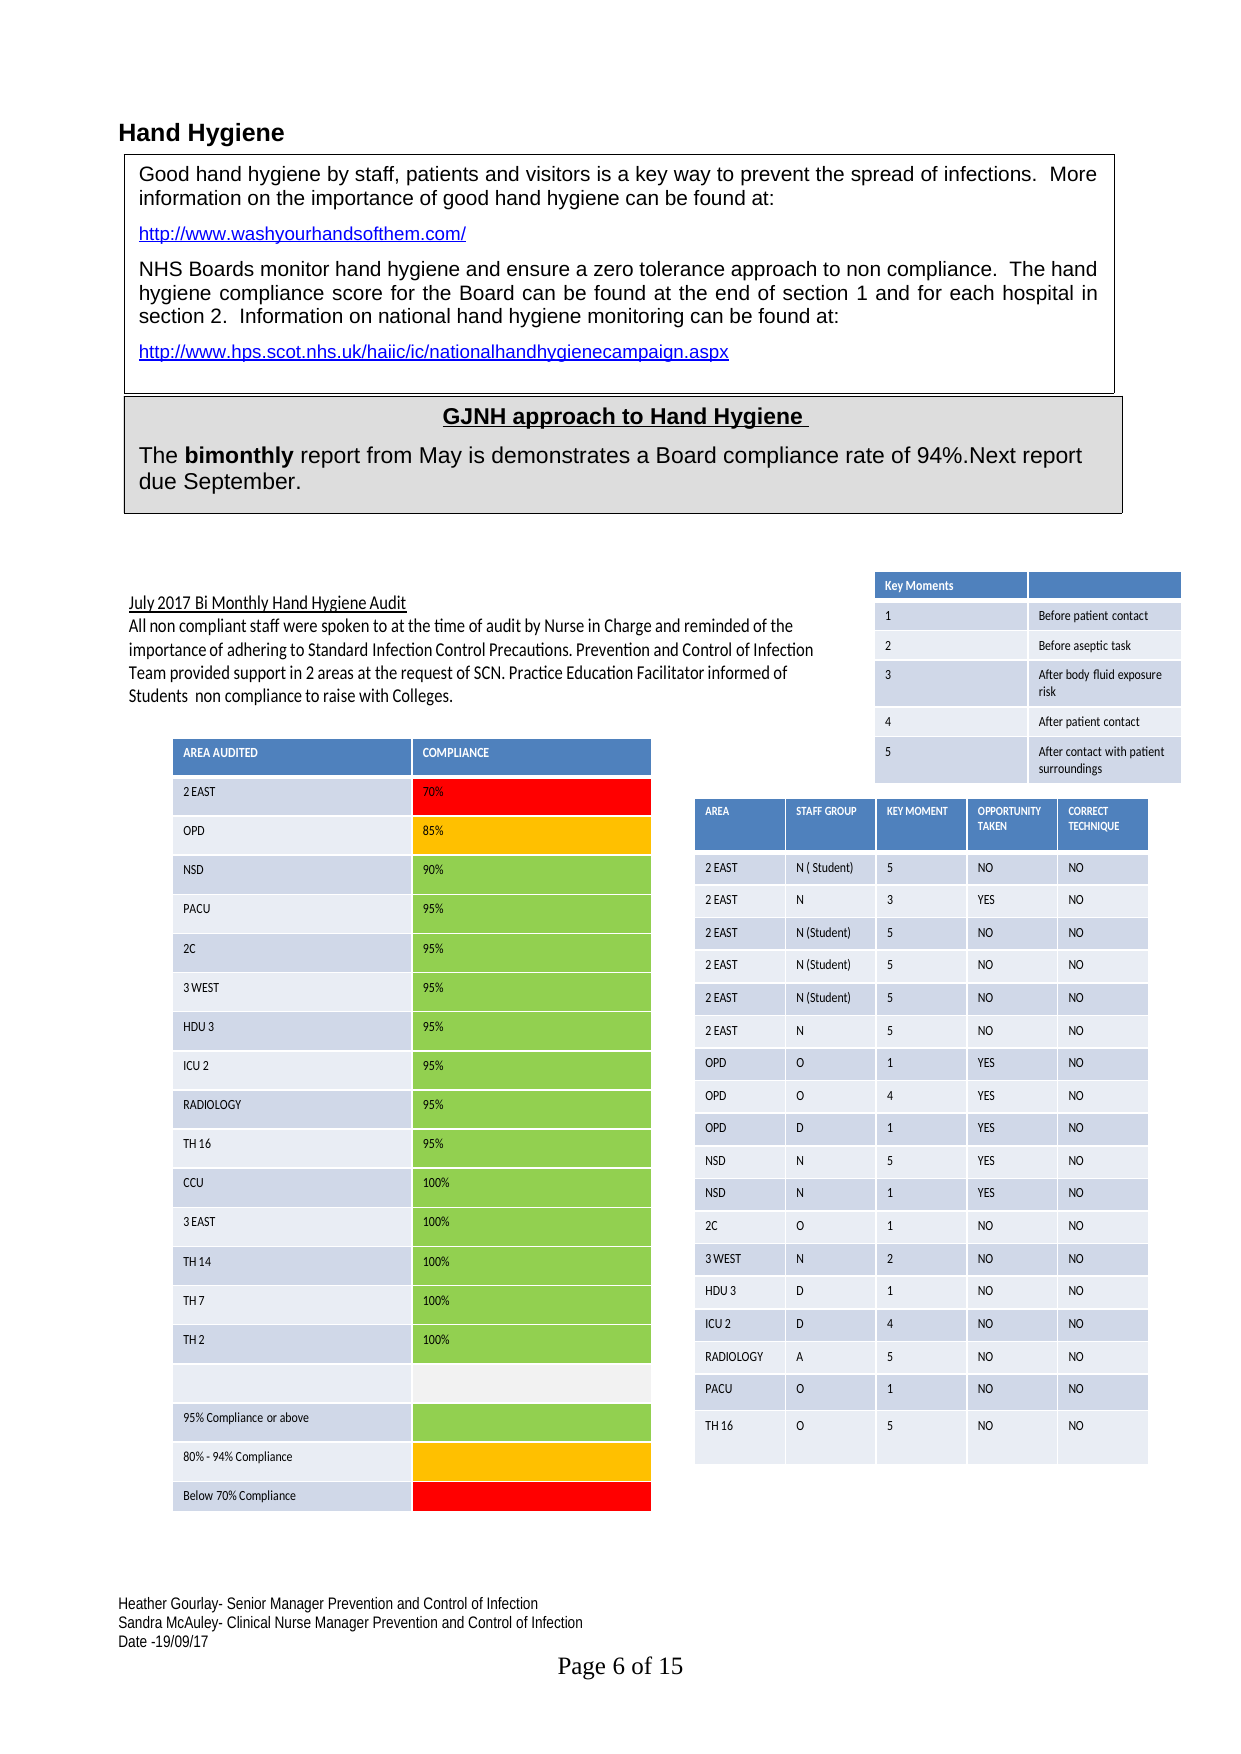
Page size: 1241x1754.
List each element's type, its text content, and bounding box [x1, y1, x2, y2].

text Hand Hygiene [118, 118, 1122, 147]
